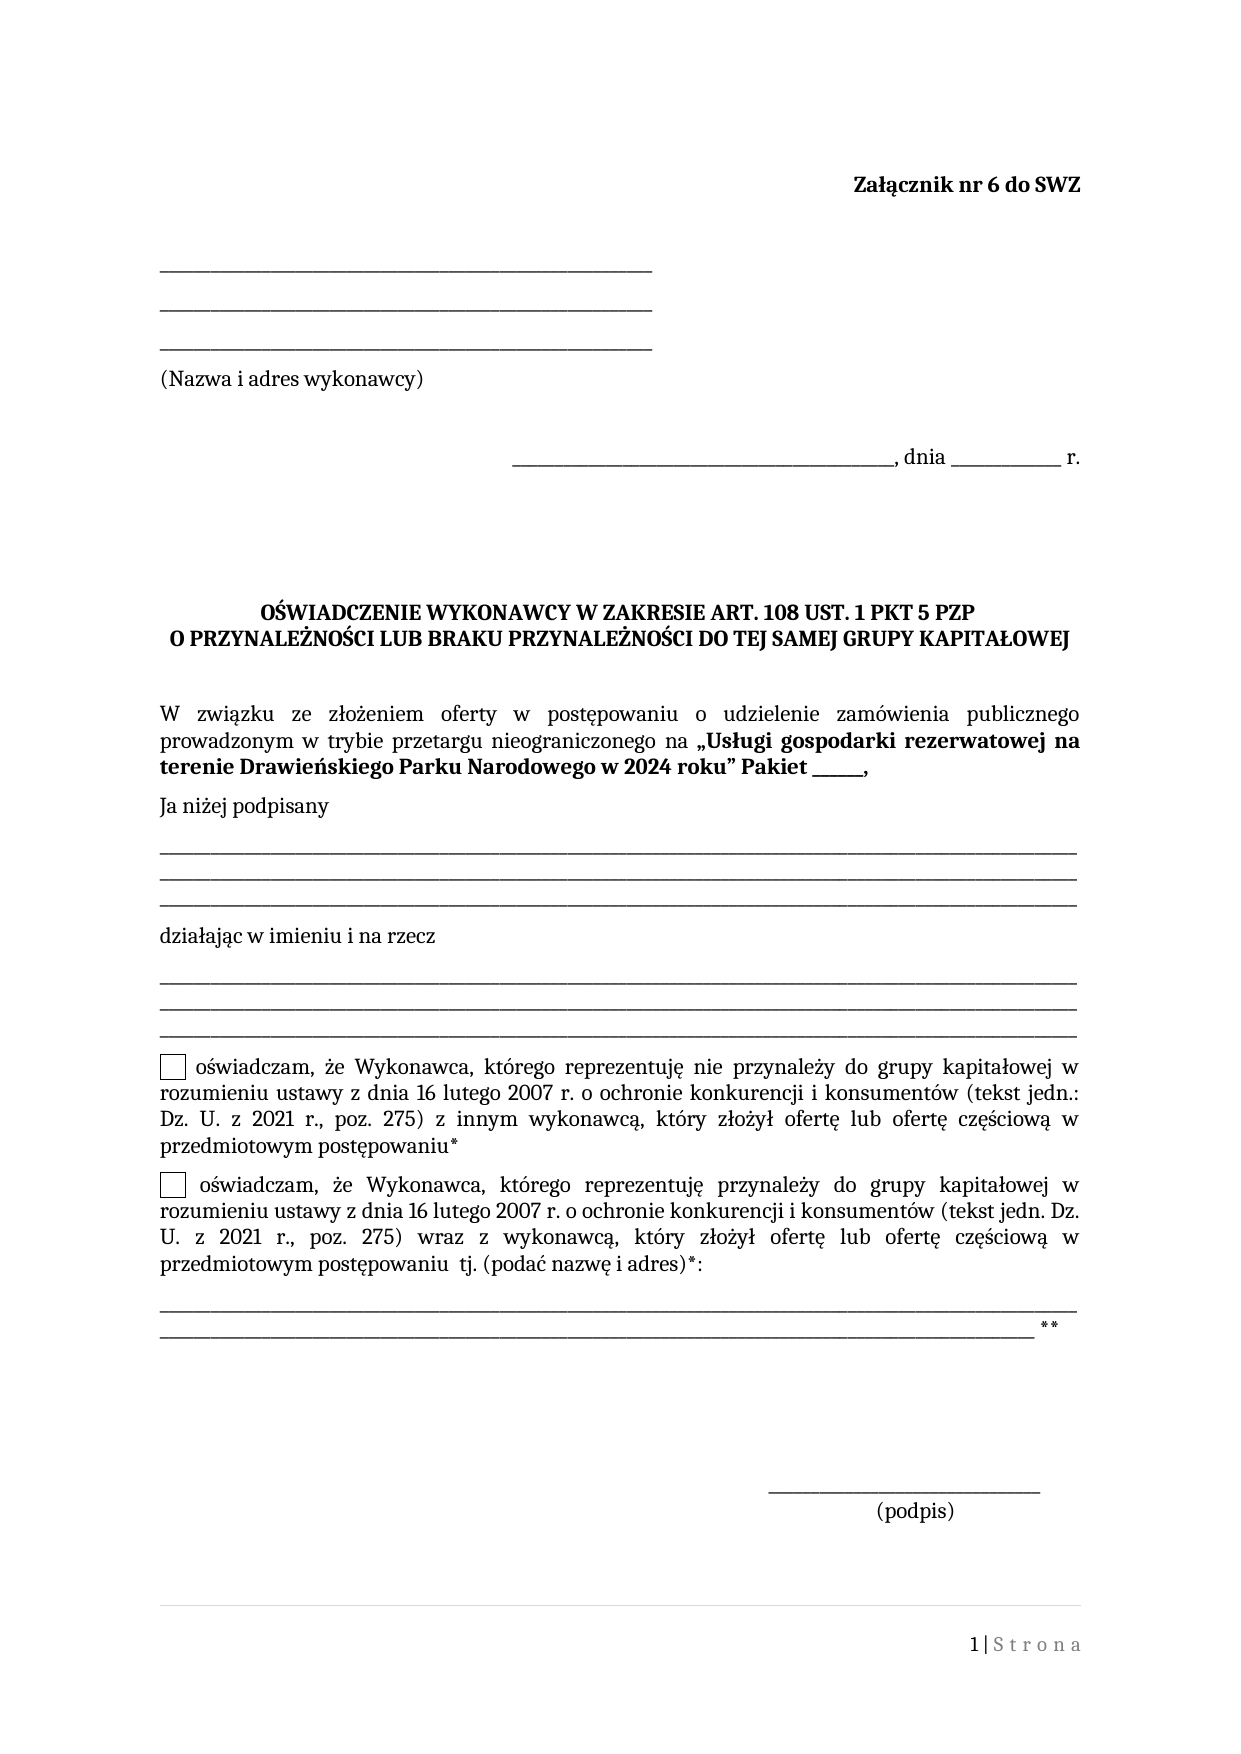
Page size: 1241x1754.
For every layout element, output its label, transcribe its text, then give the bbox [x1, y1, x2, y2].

text działając w imieniu i na rzecz [159, 923, 1081, 949]
text ___________________________________________________________________________________________________________________________________________________________________________________________________________________ ** [159, 1289, 1081, 1342]
text Ja niżej podpisany [159, 793, 1081, 819]
text ________________________________ (podpis) [750, 1471, 1081, 1524]
text Załącznik nr 6 do SWZ [159, 172, 1081, 198]
text __________________________________________________________ [159, 250, 1081, 276]
text __________________________________________________________ [159, 327, 1081, 354]
text OŚWIADCZENIE WYKONAWCY W ZAKRESIE ART. 108 UST. 1 PKT 5 PZP O PRZYNALEŻNOŚCI LUB BRAKU PRZYNALEŻNOŚCI DO TEJ SAMEJ GRUPY KAPITAŁOWEJ [159, 599, 1081, 652]
text (Nazwa i adres wykonawcy) [159, 366, 1081, 393]
text oświadczam, że Wykonawca, którego reprezentuję nie przynależy do grupy kapitałowej w rozumieniu ustawy z dnia 16 lutego 2007 r. o ochronie konkurencji i konsumentów (tekst jedn.: Dz. U. z 2021 r., poz. 275) z innym wykonawcą, który złożył ofertę lub ofertę częściową w przedmiotowym postępowaniu* [159, 1053, 1081, 1159]
text ____________________________________________________________________________________________________________________________________________________________________________________________________________________________________________________________________________________________________________________________________ [159, 962, 1081, 1041]
text ____________________________________________________________________________________________________________________________________________________________________________________________________________________________________________________________________________________________________________________________________ [159, 831, 1081, 911]
text W związku ze złożeniem oferty w postępowaniu o udzielenie zamówienia publicznego prowadzonym w trybie przetargu nieograniczonego na „Usługi gospodarki rezerwatowej na terenie Drawieńskiego Parku Narodowego w 2024 roku” Pakiet ______, [159, 701, 1081, 780]
text __________________________________________________________ [159, 288, 1081, 315]
text _____________________________________________, dnia _____________ r. [159, 444, 1081, 470]
text oświadczam, że Wykonawca, którego reprezentuję przynależy do grupy kapitałowej w rozumieniu ustawy z dnia 16 lutego 2007 r. o ochronie konkurencji i konsumentów (tekst jedn. Dz. U. z 2021 r., poz. 275) wraz z wykonawcą, który złożył ofertę lub ofertę częściową w przedmiotowym postępowaniu tj. (podać nazwę i adres)*: [159, 1171, 1081, 1277]
